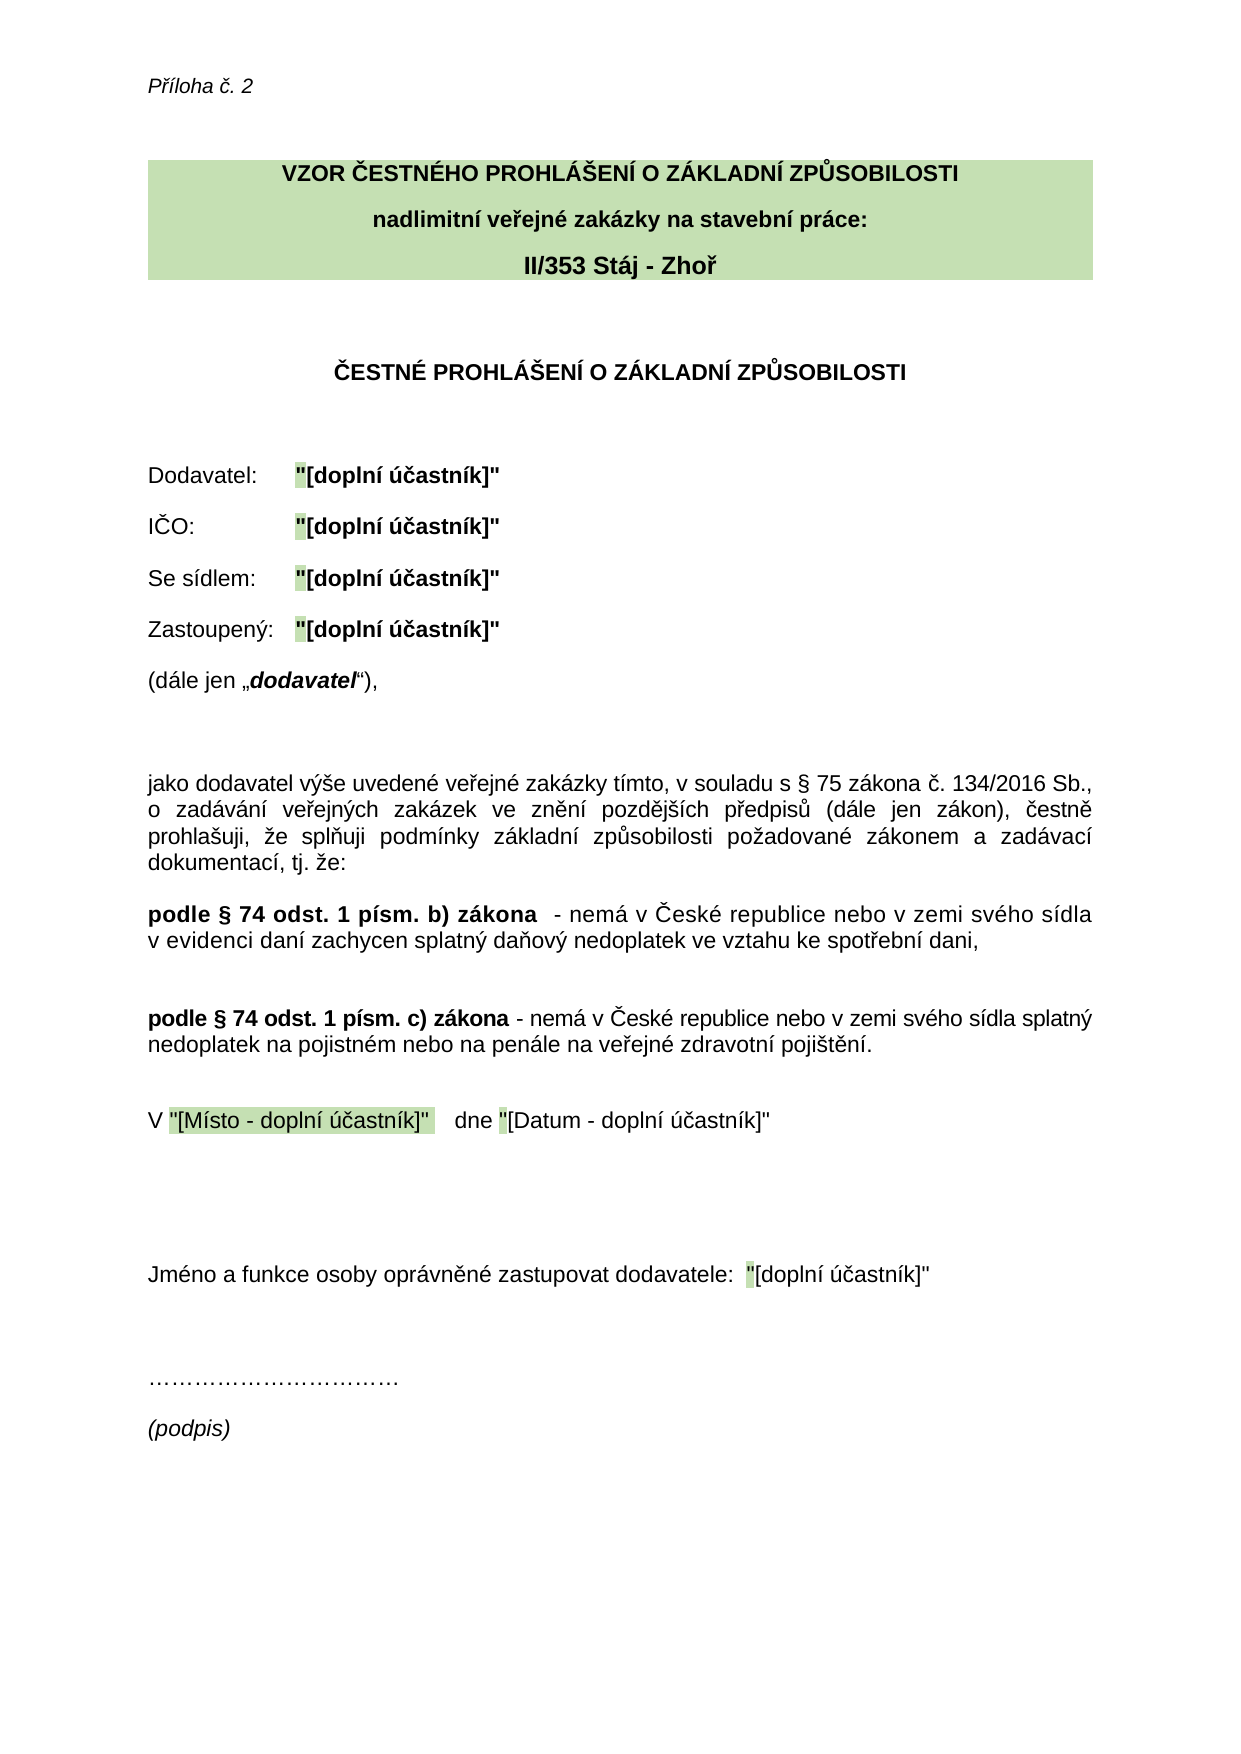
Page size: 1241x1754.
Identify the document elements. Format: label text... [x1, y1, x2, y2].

list podle § 74 odst. 1 písm. b) zákona - nemá v České republice nebo v zemi svého sídla v evidenci daní zachycen splatný daňový nedoplatek ve vztahu ke spotřební dani, [148, 901, 1093, 953]
text jako dodavatel výše uvedené veřejné zakázky tímto, v souladu s § 75 zákona č. 134/2016 Sb., o zadávání veřejných zakázek ve znění pozdějších předpisů (dále jen zákon), čestně prohlašuji, že splňuji podmínky základní způsobilosti požadované zákonem a zadávací dokumentací, tj. že: [148, 770, 1093, 876]
text V dne [148, 1107, 169, 1134]
text Zastoupený: [148, 616, 295, 642]
text VZOR ČESTNÉHO PROHLÁŠENÍ O ZÁKLADNÍ ZPŮSOBILOSTI [148, 160, 1093, 186]
text IČO: [148, 513, 295, 540]
text nadlimitní veřejné zakázky na stavební práce: [148, 206, 1093, 232]
text V dne [435, 1107, 499, 1134]
text Zastoupený: [306, 616, 1093, 642]
text …………………………… [148, 1364, 1093, 1390]
list podle § 74 odst. 1 písm. c) zákona - nemá v České republice nebo v zemi svého sídla splatný nedoplatek na pojistném nebo na penále na veřejné zdravotní pojištění. [148, 1004, 1093, 1057]
text Dodavatel: [148, 462, 295, 488]
text Se sídlem: [306, 565, 1093, 591]
text Dodavatel: [306, 462, 1093, 488]
text IČO: [306, 513, 1093, 540]
text ČESTNÉ PROHLÁŠENÍ O ZÁKLADNÍ ZPŮSOBILOSTI [148, 359, 1093, 386]
text (podpis) [148, 1415, 1093, 1442]
text (dále jen „dodavatel“), [148, 667, 1093, 694]
text V dne [507, 1107, 1093, 1134]
text II/353 Stáj - Zhoř [148, 251, 1093, 280]
text Jméno a funkce osoby oprávněné zastupovat dodavatele: [148, 1261, 746, 1288]
text Jméno a funkce osoby oprávněné zastupovat dodavatele: [754, 1261, 1093, 1288]
text Se sídlem: [148, 565, 295, 591]
